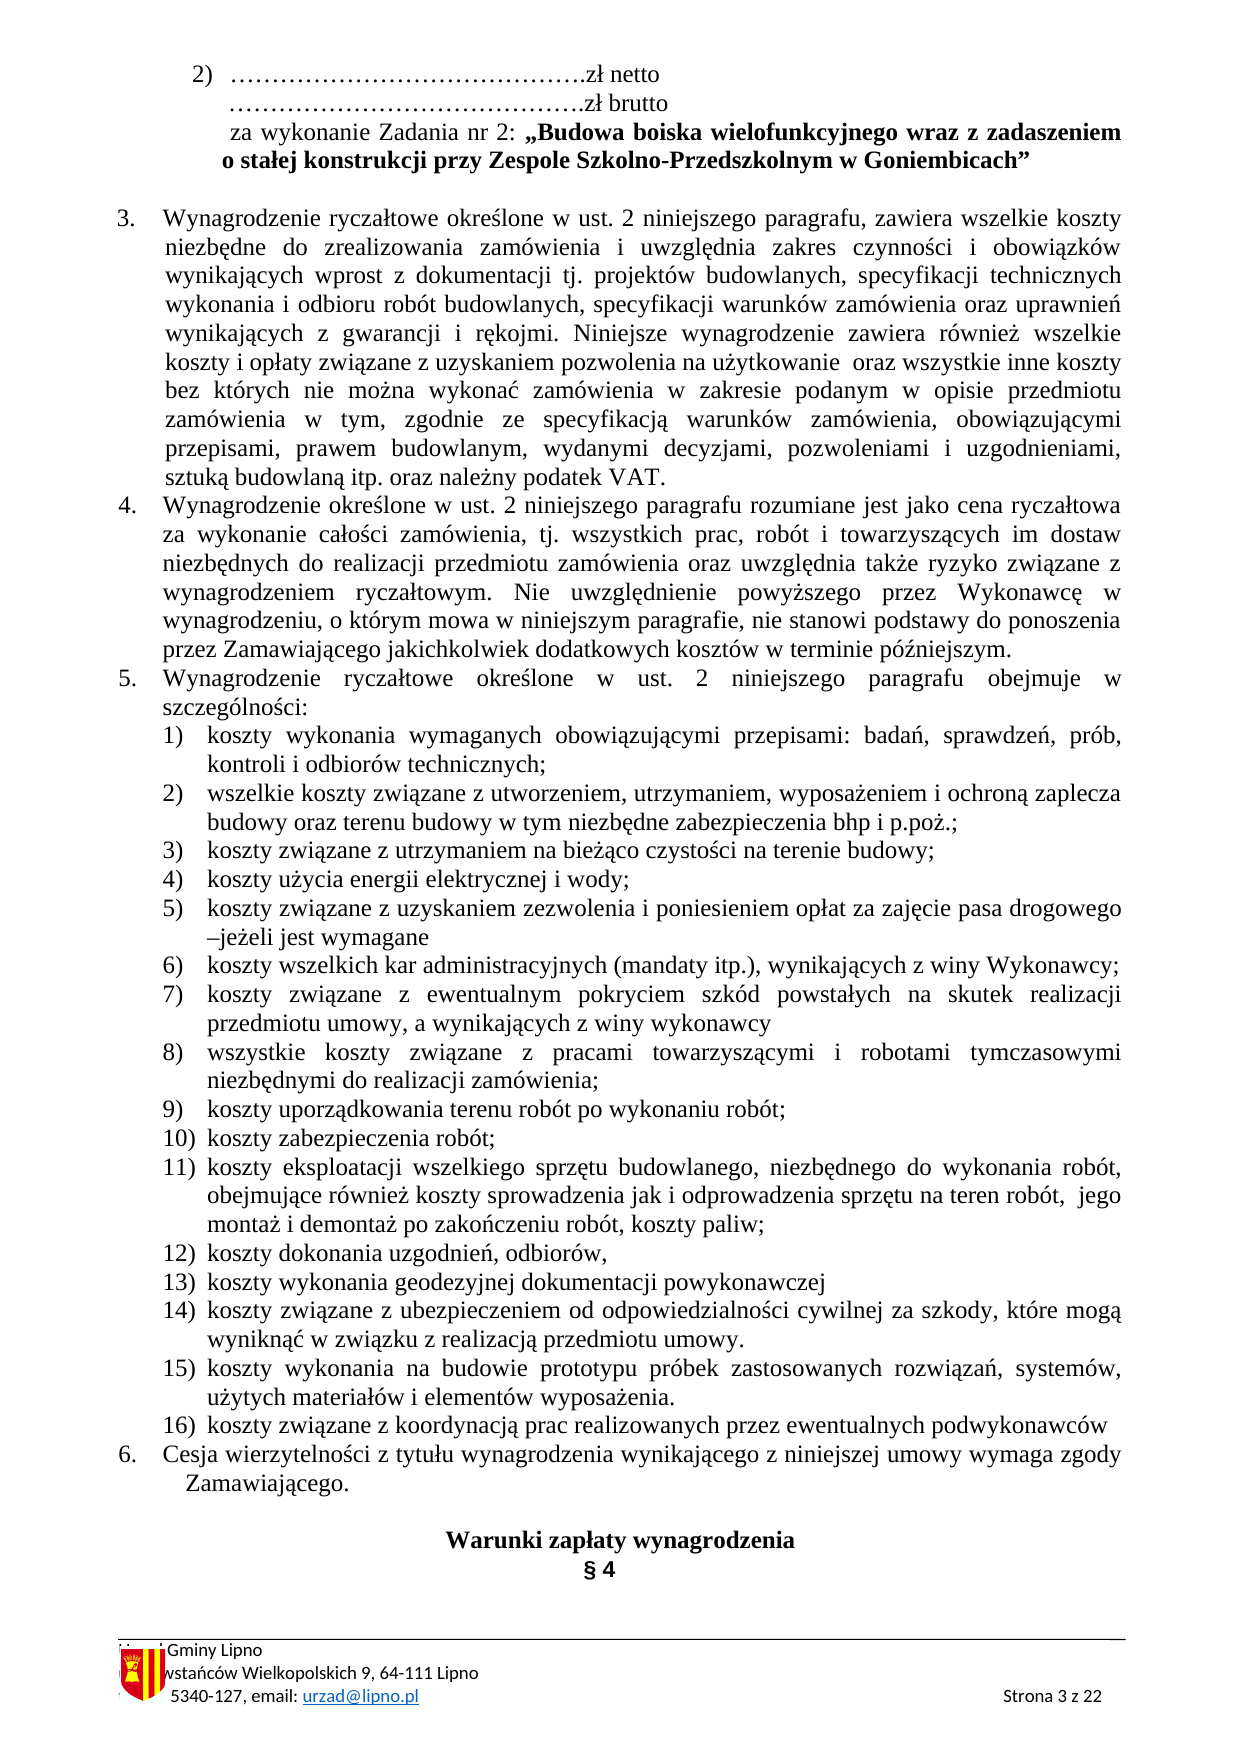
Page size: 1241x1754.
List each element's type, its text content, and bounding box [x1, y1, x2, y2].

list Cesja wierzytelności z tytułu wynagrodzenia wynikającego z niniejszej umowy wymaga zgody Zamawiającego. [118, 1439, 1122, 1497]
list wszystkie koszty związane z pracami towarzyszącymi i robotami tymczasowymi niezbędnymi do realizacji zamówienia; [162, 1037, 1122, 1094]
list Wynagrodzenie określone w ust. 2 niniejszego paragrafu rozumiane jest jako cena ryczałtowa za wykonanie całości zamówienia, tj. wszystkich prac, robót i towarzyszących im dostaw niezbędnych do realizacji przedmiotu zamówienia oraz uwzględnia także ryzyko związane z wynagrodzeniem ryczałtowym. Nie uwzględnienie powyższego przez Wykonawcę w wynagrodzeniu, o którym mowa w niniejszym paragrafie, nie stanowi podstawy do ponoszenia przez Zamawiającego jakichkolwiek dodatkowych kosztów w terminie późniejszym. [118, 490, 1122, 663]
list Wynagrodzenie ryczałtowe określone w ust. 2 niniejszego paragrafu obejmuje w szczególności: [118, 663, 1122, 720]
list koszty związane z koordynacją prac realizowanych przez ewentualnych podwykonawców [162, 1410, 1122, 1439]
list Wynagrodzenie ryczałtowe określone w ust. 2 niniejszego paragrafu, zawiera wszelkie koszty niezbędne do zrealizowania zamówienia i uwzględnia zakres czynności i obowiązków wynikających wprost z dokumentacji tj. projektów budowlanych, specyfikacji technicznych wykonania i odbioru robót budowlanych, specyfikacji warunków zamówienia oraz uprawnień wynikających z gwarancji i rękojmi. Niniejsze wynagrodzenie zawiera również wszelkie koszty i opłaty związane z uzyskaniem pozwolenia na użytkowanie oraz wszystkie inne koszty bez których nie można wykonać zamówienia w zakresie podanym w opisie przedmiotu zamówienia w tym, zgodnie ze specyfikacją warunków zamówienia, obowiązującymi przepisami, prawem budowlanym, wydanymi decyzjami, pozwoleniami i uzgodnieniami, sztuką budowlaną itp. oraz należny podatek VAT. [117, 203, 1122, 490]
picture [118, 1646, 165, 1700]
list koszty wykonania na budowie prototypu próbek zastosowanych rozwiązań, systemów, użytych materiałów i elementów wyposażenia. [162, 1353, 1122, 1410]
list koszty związane z ubezpieczeniem od odpowiedzialności cywilnej za szkody, które mogą wyniknąć w związku z realizacją przedmiotu umowy. [162, 1295, 1122, 1353]
list koszty zabezpieczenia robót; [162, 1123, 1122, 1152]
text za wykonanie Zadania nr 2: „Budowa boiska wielofunkcyjnego wraz z zadaszeniem o stałej konstrukcji przy Zespole Szkolno-Przedszkolnym w Goniembicach” [222, 117, 1122, 174]
list koszty związane z uzyskaniem zezwolenia i poniesieniem opłat za zajęcie pasa drogowego –jeżeli jest wymagane [162, 893, 1122, 950]
list Warunki zapłaty wynagrodzenia [118, 1525, 1122, 1554]
list koszty eksploatacji wszelkiego sprzętu budowlanego, niezbędnego do wykonania robót, obejmujące również koszty sprowadzenia jak i odprowadzenia sprzętu na teren robót, jego montaż i demontaż po zakończeniu robót, koszty paliw; [162, 1152, 1122, 1238]
list koszty dokonania uzgodnień, odbiorów, [162, 1238, 1122, 1267]
list koszty związane z ewentualnym pokryciem szkód powstałych na skutek realizacji przedmiotu umowy, a wynikających z winy wykonawcy [162, 979, 1122, 1037]
list koszty związane z utrzymaniem na bieżąco czystości na terenie budowy; [162, 835, 1122, 864]
list koszty wykonania wymaganych obowiązującymi przepisami: badań, sprawdzeń, prób, kontroli i odbiorów technicznych; [162, 720, 1122, 778]
list koszty użycia energii elektrycznej i wody; [162, 864, 1122, 893]
list koszty wszelkich kar administracyjnych (mandaty itp.), wynikających z winy Wykonawcy; [162, 950, 1122, 979]
list …………………………………….zł netto [192, 59, 1122, 88]
list koszty uporządkowania terenu robót po wykonaniu robót; [162, 1094, 1122, 1123]
list wszelkie koszty związane z utworzeniem, utrzymaniem, wyposażeniem i ochroną zaplecza budowy oraz terenu budowy w tym niezbędne zabezpieczenia bhp i p.poż.; [162, 778, 1122, 835]
list koszty wykonania geodezyjnej dokumentacji powykonawczej [162, 1267, 1122, 1295]
text …………………………………….zł brutto [162, 88, 1122, 117]
